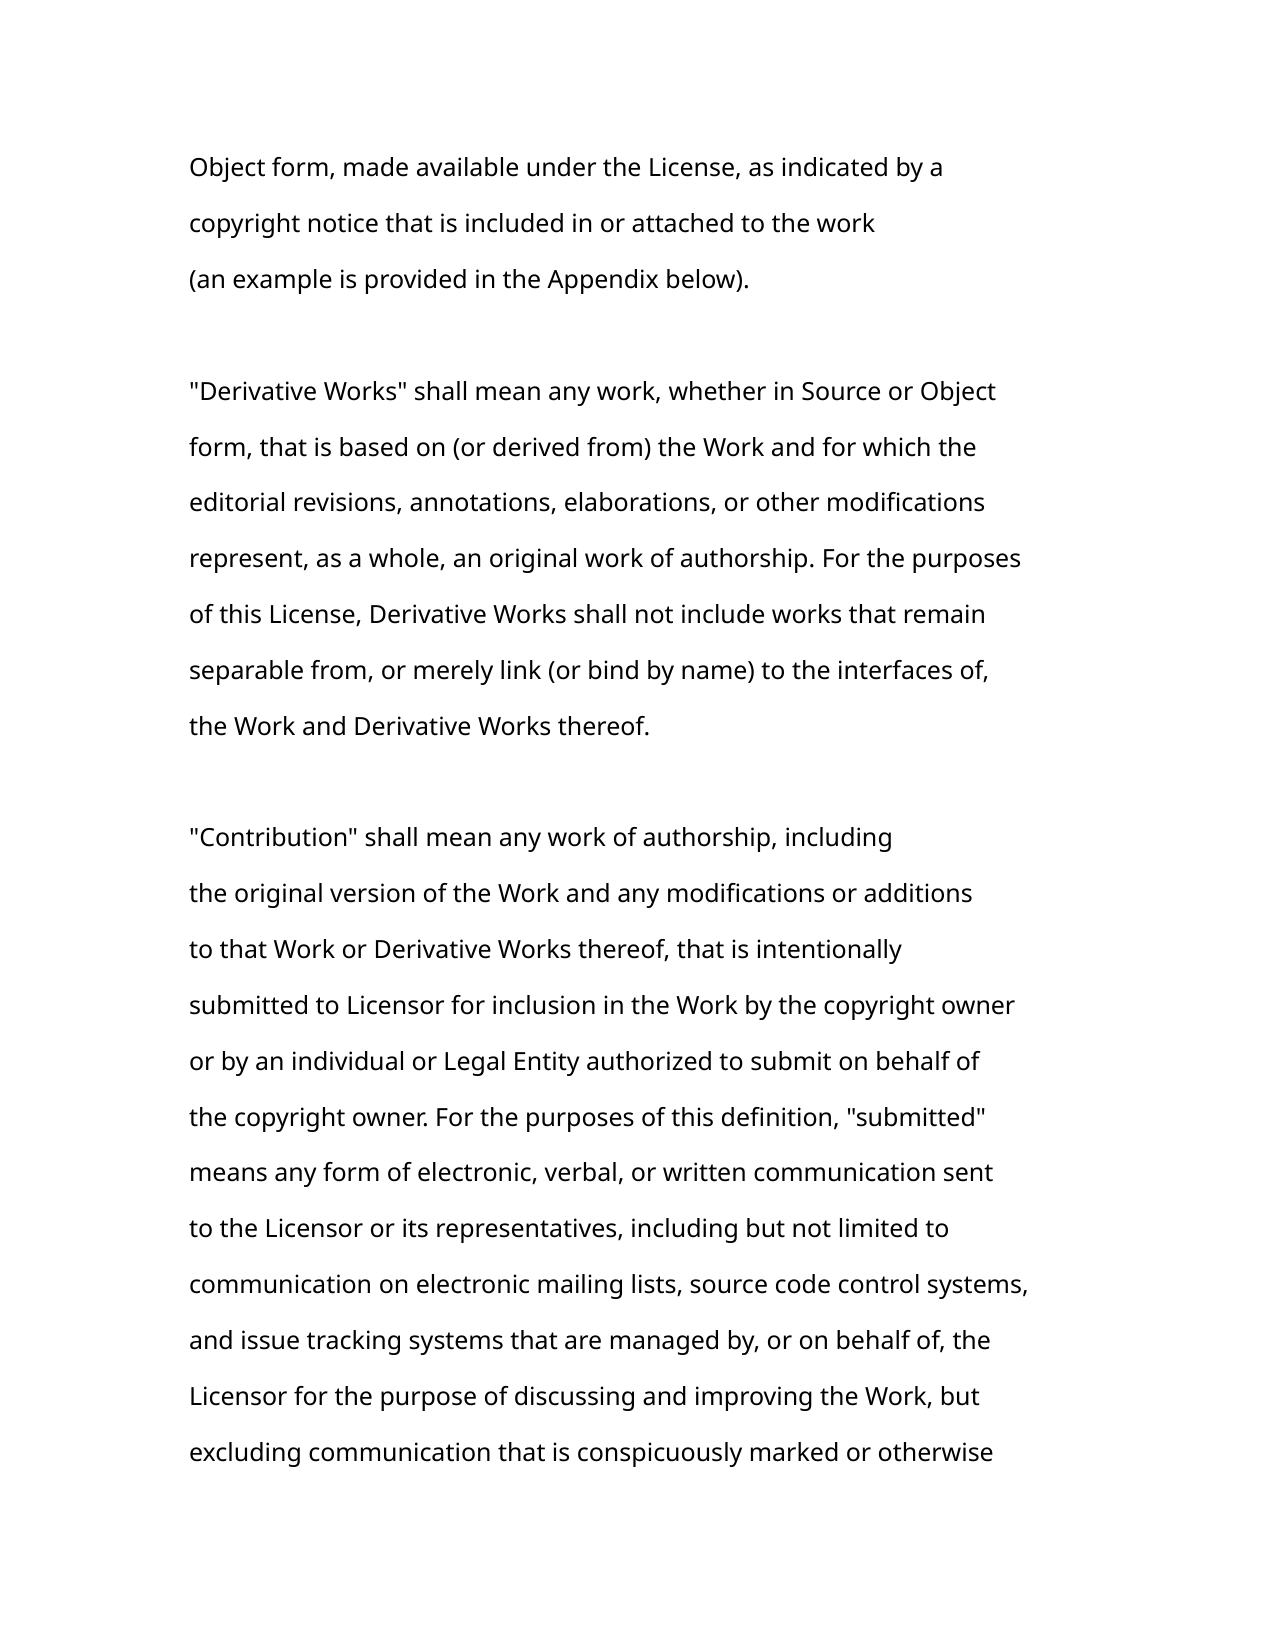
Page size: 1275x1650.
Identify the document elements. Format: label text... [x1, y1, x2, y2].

text communication on electronic mailing lists, source code control systems, [150, 1267, 1125, 1301]
text the Work and Derivative Works thereof. [150, 708, 1125, 742]
text separable from, or merely link (or bind by name) to the interfaces of, [150, 652, 1125, 687]
text and issue tracking systems that are managed by, or on behalf of, the [150, 1322, 1125, 1357]
text (an example is provided in the Appendix below). [150, 262, 1125, 296]
text Object form, made available under the License, as indicated by a [150, 150, 1125, 184]
text "Contribution" shall mean any work of authorship, including [150, 820, 1125, 854]
text editorial revisions, annotations, elaborations, or other modifications [150, 485, 1125, 519]
text means any form of electronic, verbal, or written communication sent [150, 1155, 1125, 1189]
text submitted to Licensor for inclusion in the Work by the copyright owner [150, 987, 1125, 1022]
text "Derivative Works" shall mean any work, whether in Source or Object [150, 373, 1125, 407]
text Licensor for the purpose of discussing and improving the Work, but [150, 1378, 1125, 1412]
text of this License, Derivative Works shall not include works that remain [150, 597, 1125, 631]
text or by an individual or Legal Entity authorized to submit on behalf of [150, 1043, 1125, 1077]
text the original version of the Work and any modifications or additions [150, 876, 1125, 910]
text to the Licensor or its representatives, including but not limited to [150, 1211, 1125, 1245]
text the copyright owner. For the purposes of this definition, "submitted" [150, 1099, 1125, 1133]
text copyright notice that is included in or attached to the work [150, 206, 1125, 240]
text represent, as a whole, an original work of authorship. For the purposes [150, 541, 1125, 575]
text form, that is based on (or derived from) the Work and for which the [150, 429, 1125, 463]
text to that Work or Derivative Works thereof, that is intentionally [150, 932, 1125, 966]
text excluding communication that is conspicuously marked or otherwise [150, 1434, 1125, 1468]
